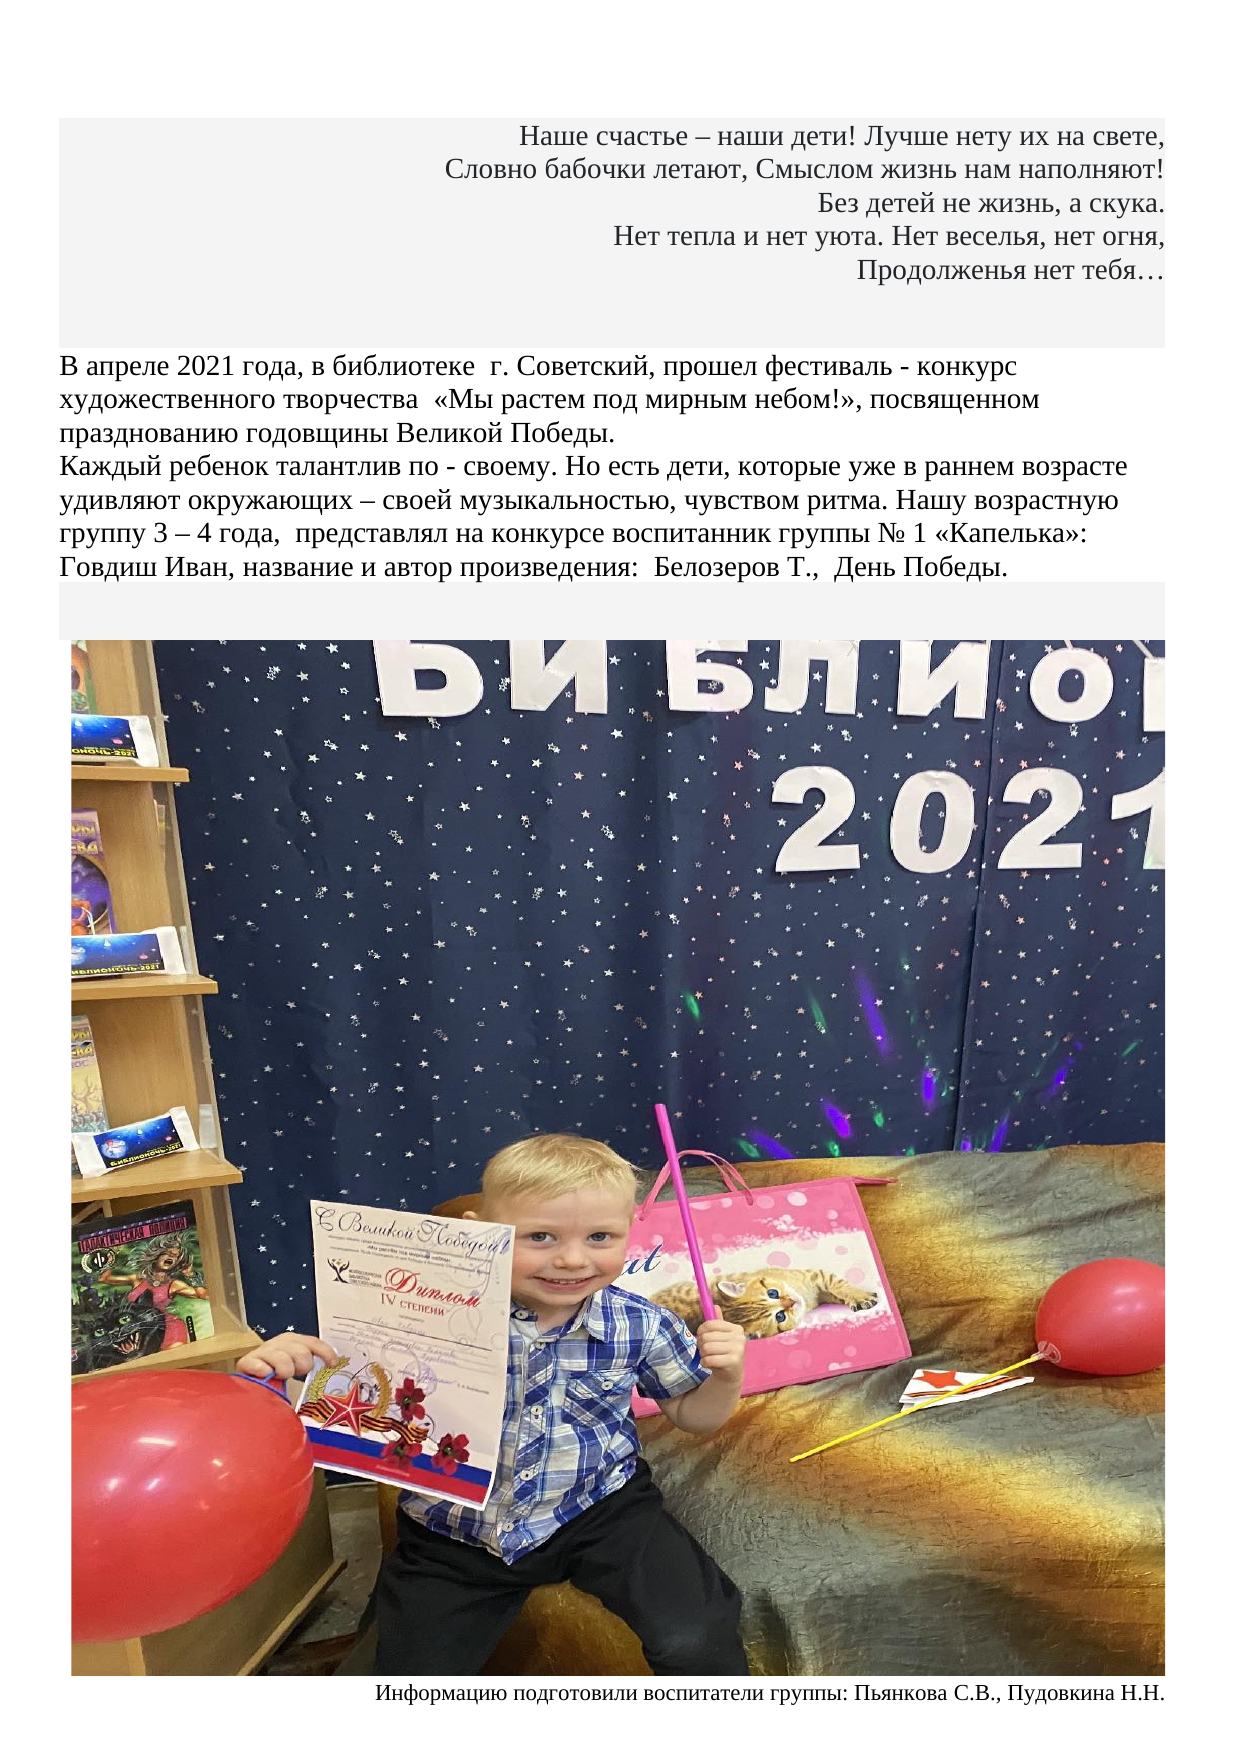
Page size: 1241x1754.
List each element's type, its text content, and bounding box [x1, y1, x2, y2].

picture [71, 640, 1166, 1676]
text Наше счастье – наши дети! Лучше нету их на свете, [59, 118, 1165, 151]
text Нет тепла и нет уюта. Нет веселья, нет огня, [59, 218, 1165, 252]
text Словно бабочки летают, Смыслом жизнь нам наполняют! [59, 151, 1165, 185]
text Без детей не жизнь, а скука. [59, 185, 1165, 218]
text Продолженья нет тебя… [59, 252, 1165, 285]
text В апреле 2021 года, в библиотеке г. Советский, прошел фестиваль - конкурс художественного творчества «Мы растем под мирным небом!», посвященном празднованию годовщины Великой Победы. [59, 348, 1165, 448]
text Каждый ребенок талантлив по - своему. Но есть дети, которые уже в раннем возрасте удивляют окружающих – своей музыкальностью, чувством ритма. Нашу возрастную группу 3 – 4 года, представлял на конкурсе воспитанник группы № 1 «Капелька»: Говдиш Иван, название и автор произведения: Белозеров Т., День Победы. [59, 448, 1165, 582]
